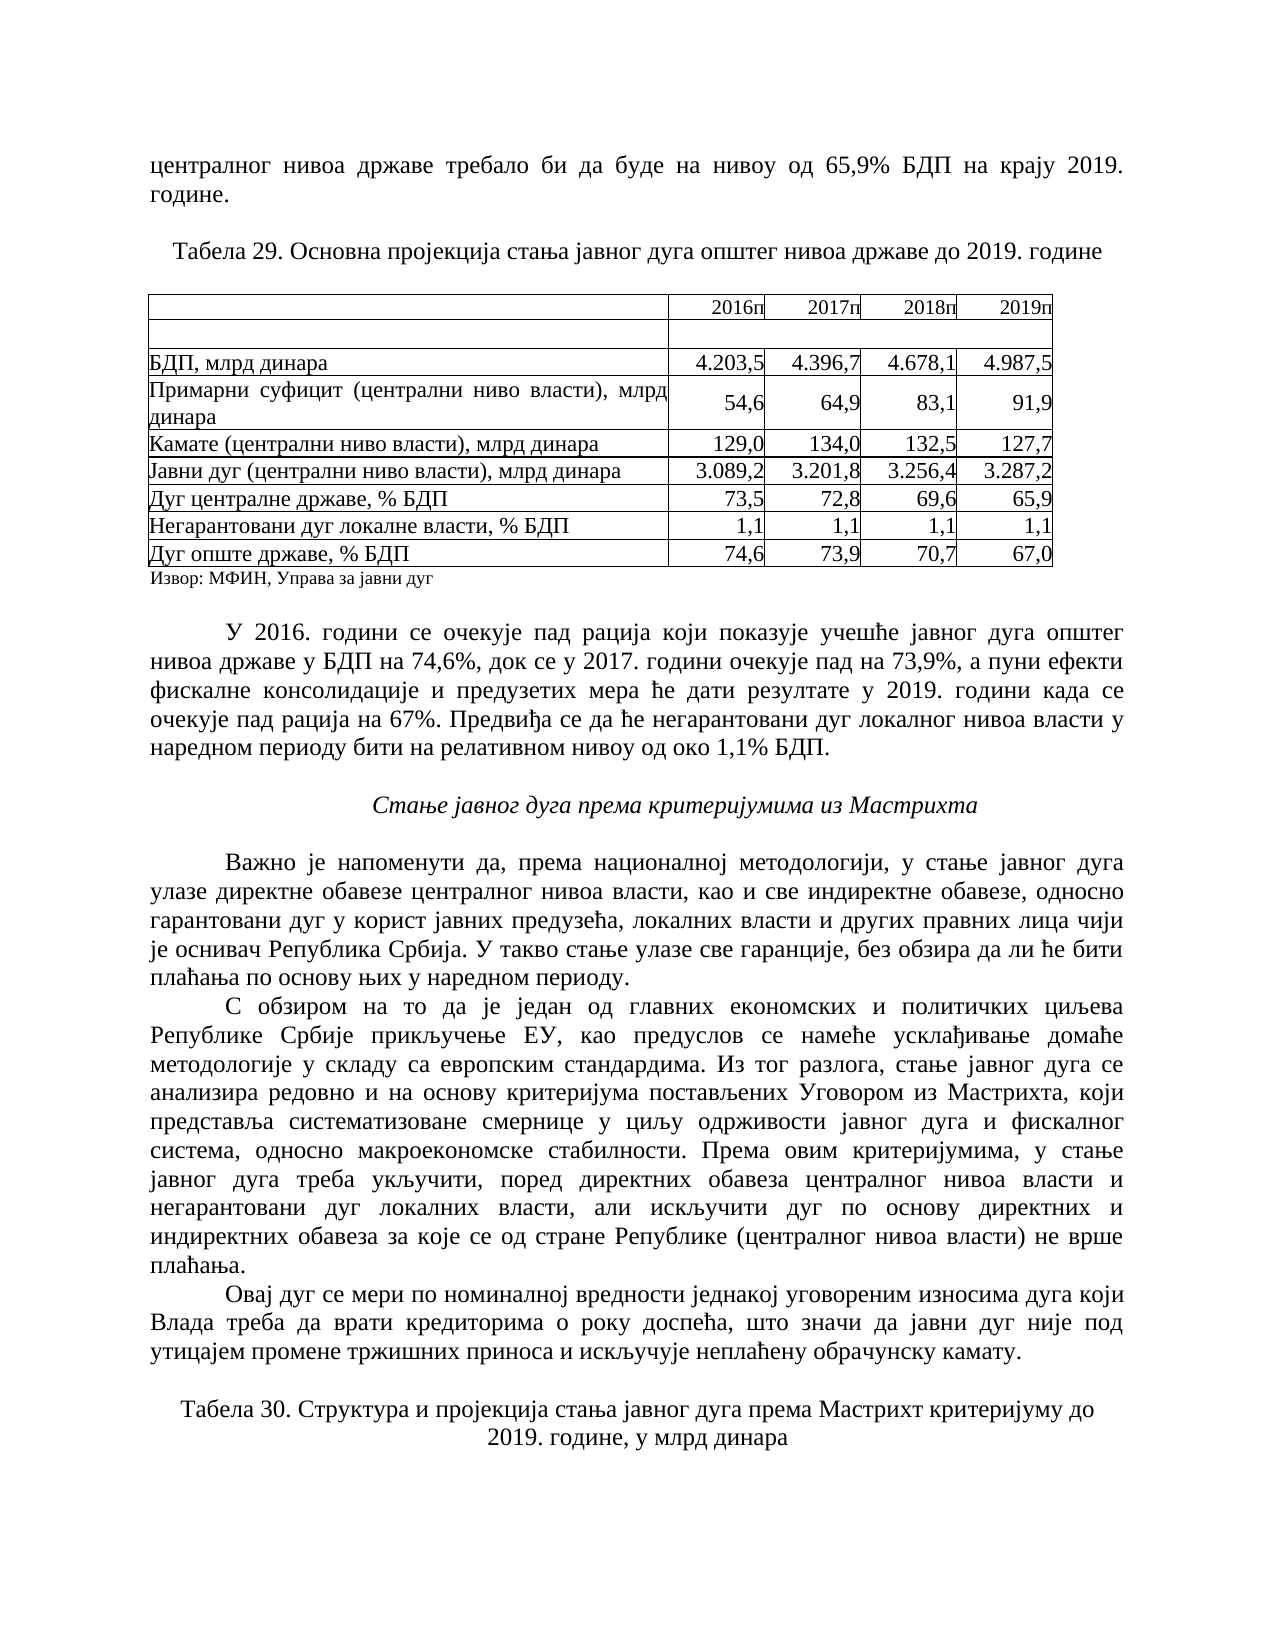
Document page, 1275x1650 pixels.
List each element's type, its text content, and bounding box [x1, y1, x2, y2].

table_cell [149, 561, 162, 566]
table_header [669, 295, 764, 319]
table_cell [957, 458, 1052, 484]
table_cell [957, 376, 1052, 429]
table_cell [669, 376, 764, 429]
text С обзиром на то да је један од главних економских и политичких циљева Републике Србије прикључење ЕУ, као предуслов се намеће усклађивање домаће методологије у складу са европским стандардима. Из тог разлога, стање јавног дуга се анализира редовно и на основу критеријума постављених Уговором из Мастрихта, који представља систематизоване смернице у циљу одрживости јавног дуга и фискалног система, односно макроекономске стабилности. Према овим критеријумима, у стање јавног дуга треба укључити, поред директних обавеза централног нивоа власти и негарантовани дуг локалних власти, али искључити дуг по основу директних и индиректних обавеза за које се од стране Републике (централног нивоа власти) не врше плаћања. [150, 991, 1125, 1279]
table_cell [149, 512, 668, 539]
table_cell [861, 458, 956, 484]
text Важно је напоменути да, према националној методологији, у стање јавног дуга улазе директне обавезе централног нивоа власти, као и све индиректне обавезе, односно гарантовани дуг у корист јавних предузећа, локалних власти и других правних лица чији је оснивач Република Србија. У такво стање улазе све гаранције, без обзира да ли ће бити плаћања по основу њих у наредном периоду. [150, 847, 1125, 991]
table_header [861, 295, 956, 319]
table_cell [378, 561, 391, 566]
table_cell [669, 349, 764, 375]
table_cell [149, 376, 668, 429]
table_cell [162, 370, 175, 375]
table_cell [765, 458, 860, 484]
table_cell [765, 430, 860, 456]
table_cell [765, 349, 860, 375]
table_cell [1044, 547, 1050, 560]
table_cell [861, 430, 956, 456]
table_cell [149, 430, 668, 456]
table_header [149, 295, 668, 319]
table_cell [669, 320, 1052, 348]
text Табела 30. Структура и пројекција стања јавног дуга према Мастрихт критеријуму до 2019. године, у млрд динара [150, 1394, 1125, 1451]
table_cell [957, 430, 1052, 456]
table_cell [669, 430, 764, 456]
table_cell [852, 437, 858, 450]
text Овај дуг се мери по номиналној вредности једнакој уговореним износима дуга који Влада треба да врати кредиторима о року доспећа, што значи да јавни дуг није под утицајем промене тржишних приноса и искључује неплаћену обрачунску камату. [150, 1279, 1125, 1365]
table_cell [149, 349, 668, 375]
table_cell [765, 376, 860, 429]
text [150, 150, 1125, 207]
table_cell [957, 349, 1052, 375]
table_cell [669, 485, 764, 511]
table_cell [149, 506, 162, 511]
text Стање јавног дуга према критеријумима из Мастрихта [150, 790, 1125, 819]
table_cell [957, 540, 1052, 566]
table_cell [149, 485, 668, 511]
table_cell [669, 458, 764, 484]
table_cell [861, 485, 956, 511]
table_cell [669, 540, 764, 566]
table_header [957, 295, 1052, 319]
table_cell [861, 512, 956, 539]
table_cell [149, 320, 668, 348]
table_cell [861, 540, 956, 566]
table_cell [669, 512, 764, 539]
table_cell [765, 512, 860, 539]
text Табела 29. Основна пројекција стања јавног дуга општег нивоа државе до 2019. године [150, 236, 1125, 265]
text У 2016. години се очекује пад рација који показује учешће јавног дуга општег нивоа државе у БДП на 74,6%, док се у 2017. години очекује пад на 73,9%, а пуни ефекти фискалне консолидације и предузетих мера ће дати резултате у 2019. години када се очекује пад рација на 67%. Предвиђа се да ће негарантовани дуг локалног нивоа власти у наредном периоду бити на релативном нивоу од око 1,1% БДП. [150, 617, 1125, 761]
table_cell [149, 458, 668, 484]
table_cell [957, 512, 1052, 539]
text Извор: МФИН, Управа за јавни дуг [150, 567, 1125, 589]
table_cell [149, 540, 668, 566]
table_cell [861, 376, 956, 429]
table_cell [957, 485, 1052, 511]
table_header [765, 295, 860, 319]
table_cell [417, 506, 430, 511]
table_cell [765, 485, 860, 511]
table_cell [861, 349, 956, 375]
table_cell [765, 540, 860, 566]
